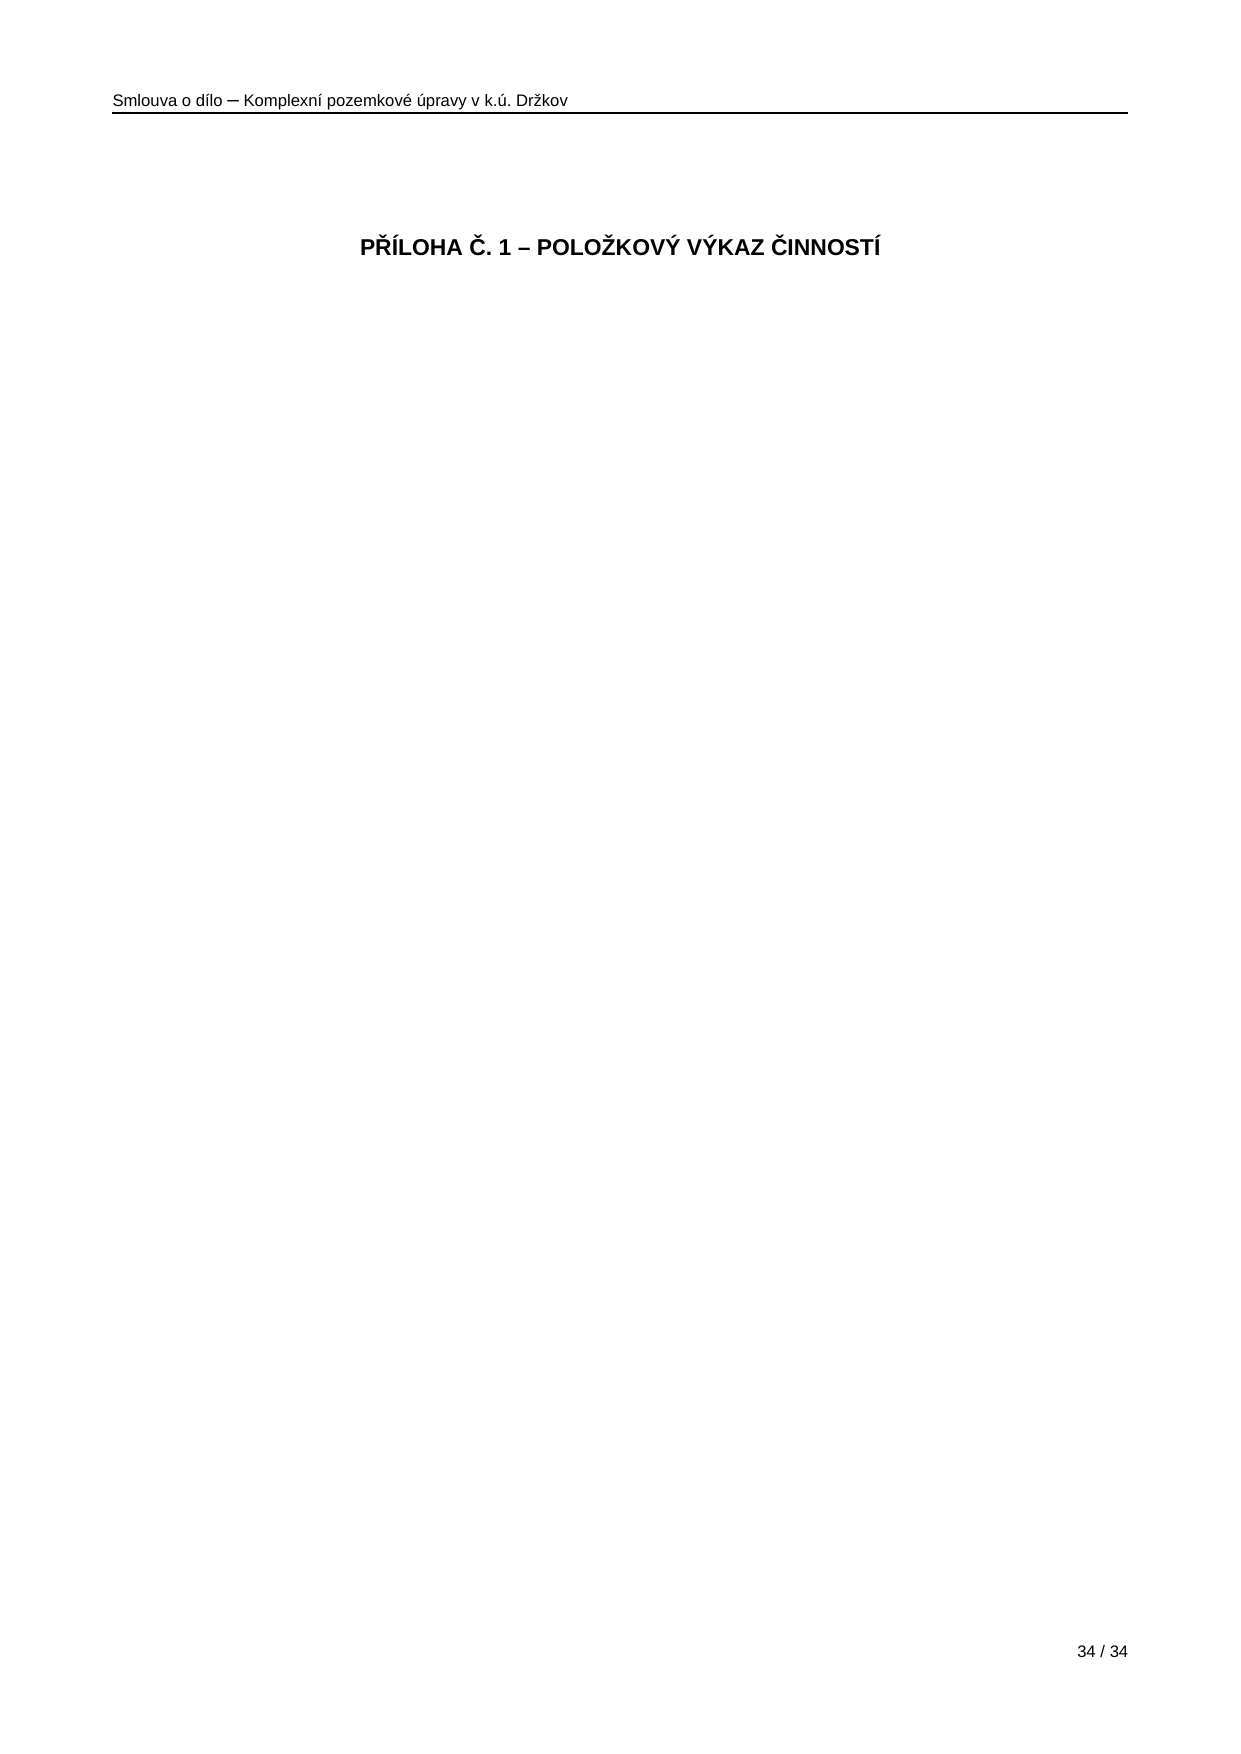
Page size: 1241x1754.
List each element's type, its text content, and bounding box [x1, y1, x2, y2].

text Příloha č. 1 – Položkový výkaz Činností [112, 234, 1128, 260]
